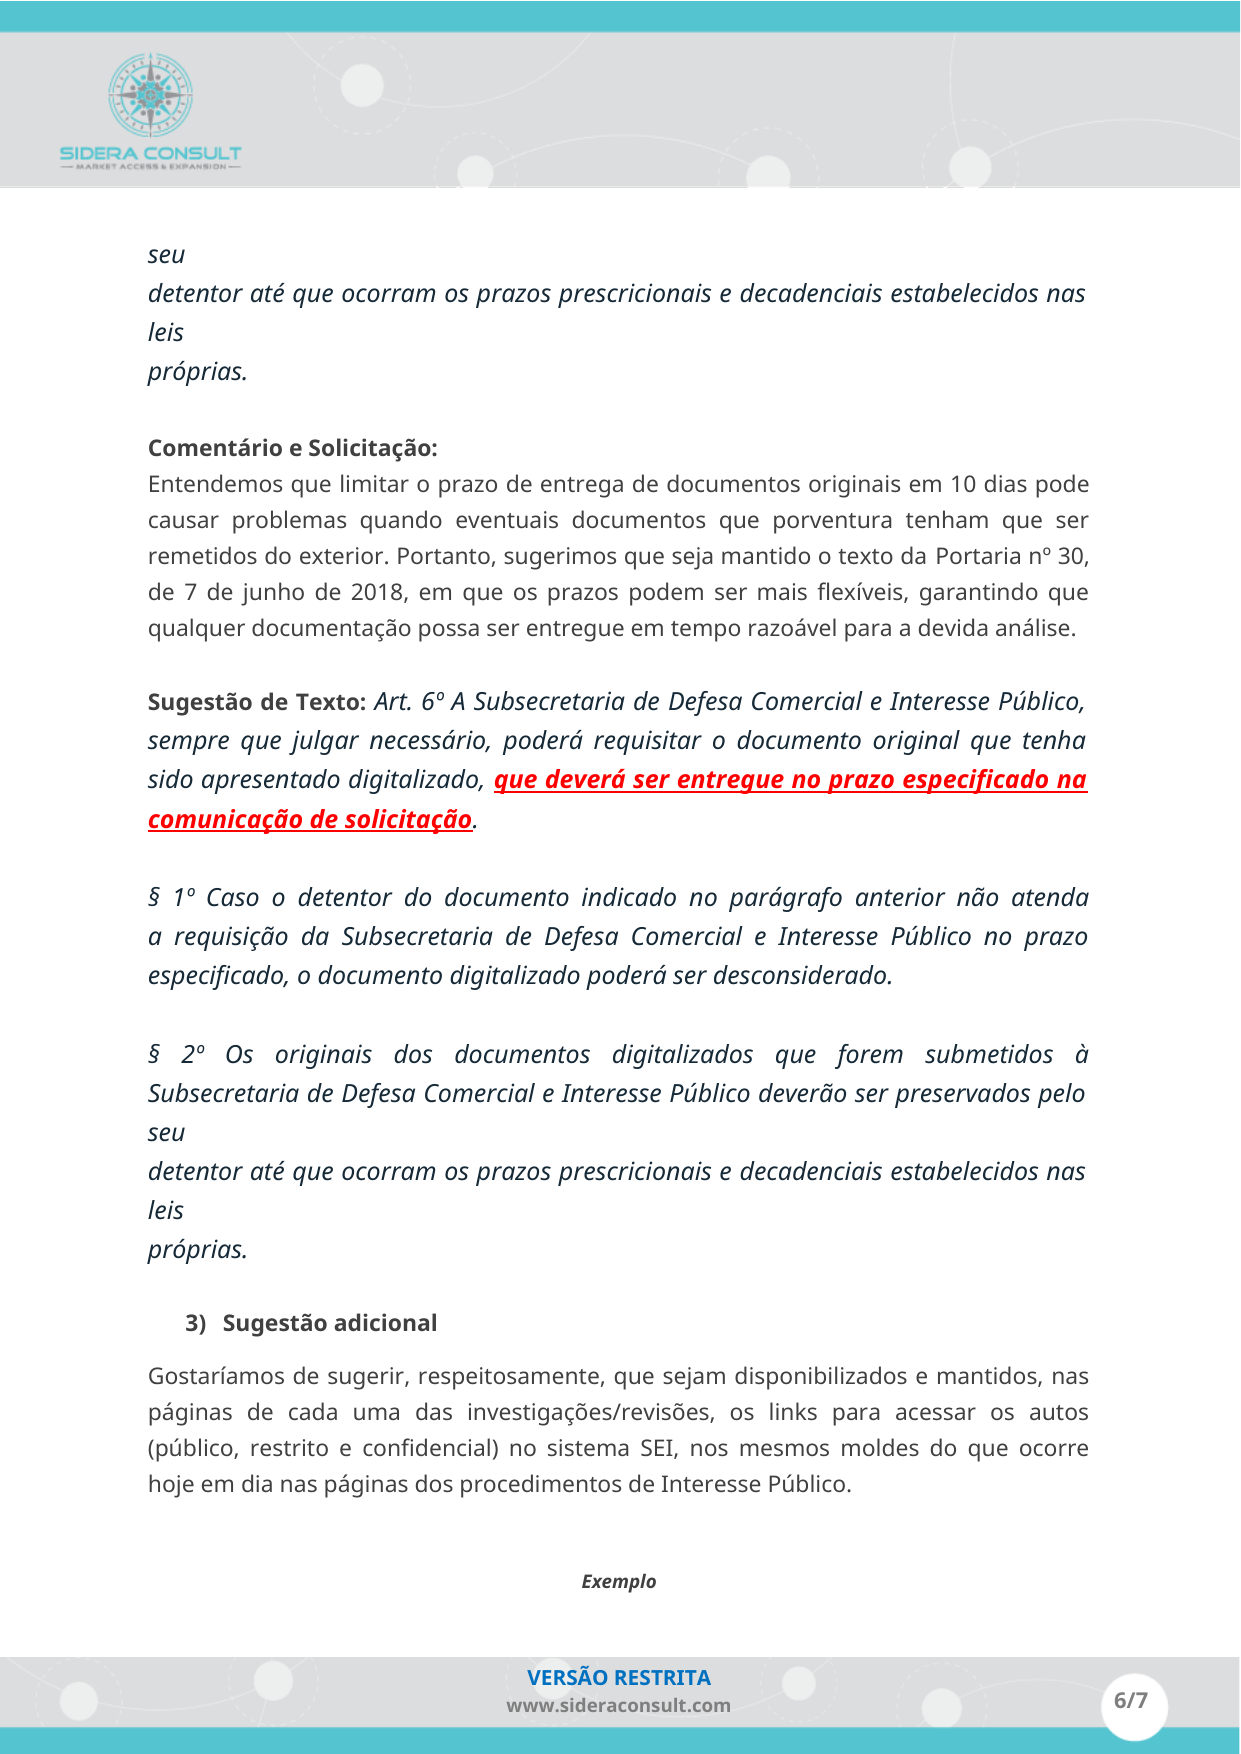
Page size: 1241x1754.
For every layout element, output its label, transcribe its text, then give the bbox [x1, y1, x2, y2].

text § 1º Caso o detentor do documento indicado no parágrafo anterior não atenda a requisição da Subsecretaria de Defesa Comercial e Interesse Público no prazo especificado, o documento digitalizado poderá ser desconsiderado. [148, 840, 1090, 992]
text Entendemos que limitar o prazo de entrega de documentos originais em 10 dias pode causar problemas quando eventuais documentos que porventura tenham que ser remetidos do exterior. Portanto, sugerimos que seja mantido o texto da Portaria nº 30, de 7 de junho de 2018, em que os prazos podem ser mais flexíveis, garantindo que qualquer documentação possa ser entregue em tempo razoável para a devida análise. [148, 468, 1090, 643]
text Gostaríamos de sugerir, respeitosamente, que sejam disponibilizados e mantidos, nas páginas de cada uma das investigações/revisões, os links para acessar os autos (público, restrito e confidencial) no sistema SEI, nos mesmos moldes do que ocorre hoje em dia nas páginas dos procedimentos de Interesse Público. [148, 1360, 1090, 1499]
list Sugestão adicional [185, 1307, 1090, 1338]
text Sugestão de Texto: Art. 6º A Subsecretaria de Defesa Comercial e Interesse Público, sempre que julgar necessário, poderá requisitar o documento original que tenha sido apresentado digitalizado, que deverá ser entregue no prazo especificado na comunicação de solicitação. [148, 684, 1090, 835]
text Exemplo [148, 1569, 1090, 1594]
text Comentário e Solicitação: [148, 432, 1090, 463]
picture [0, 1657, 1240, 1754]
picture [0, 1, 1241, 189]
